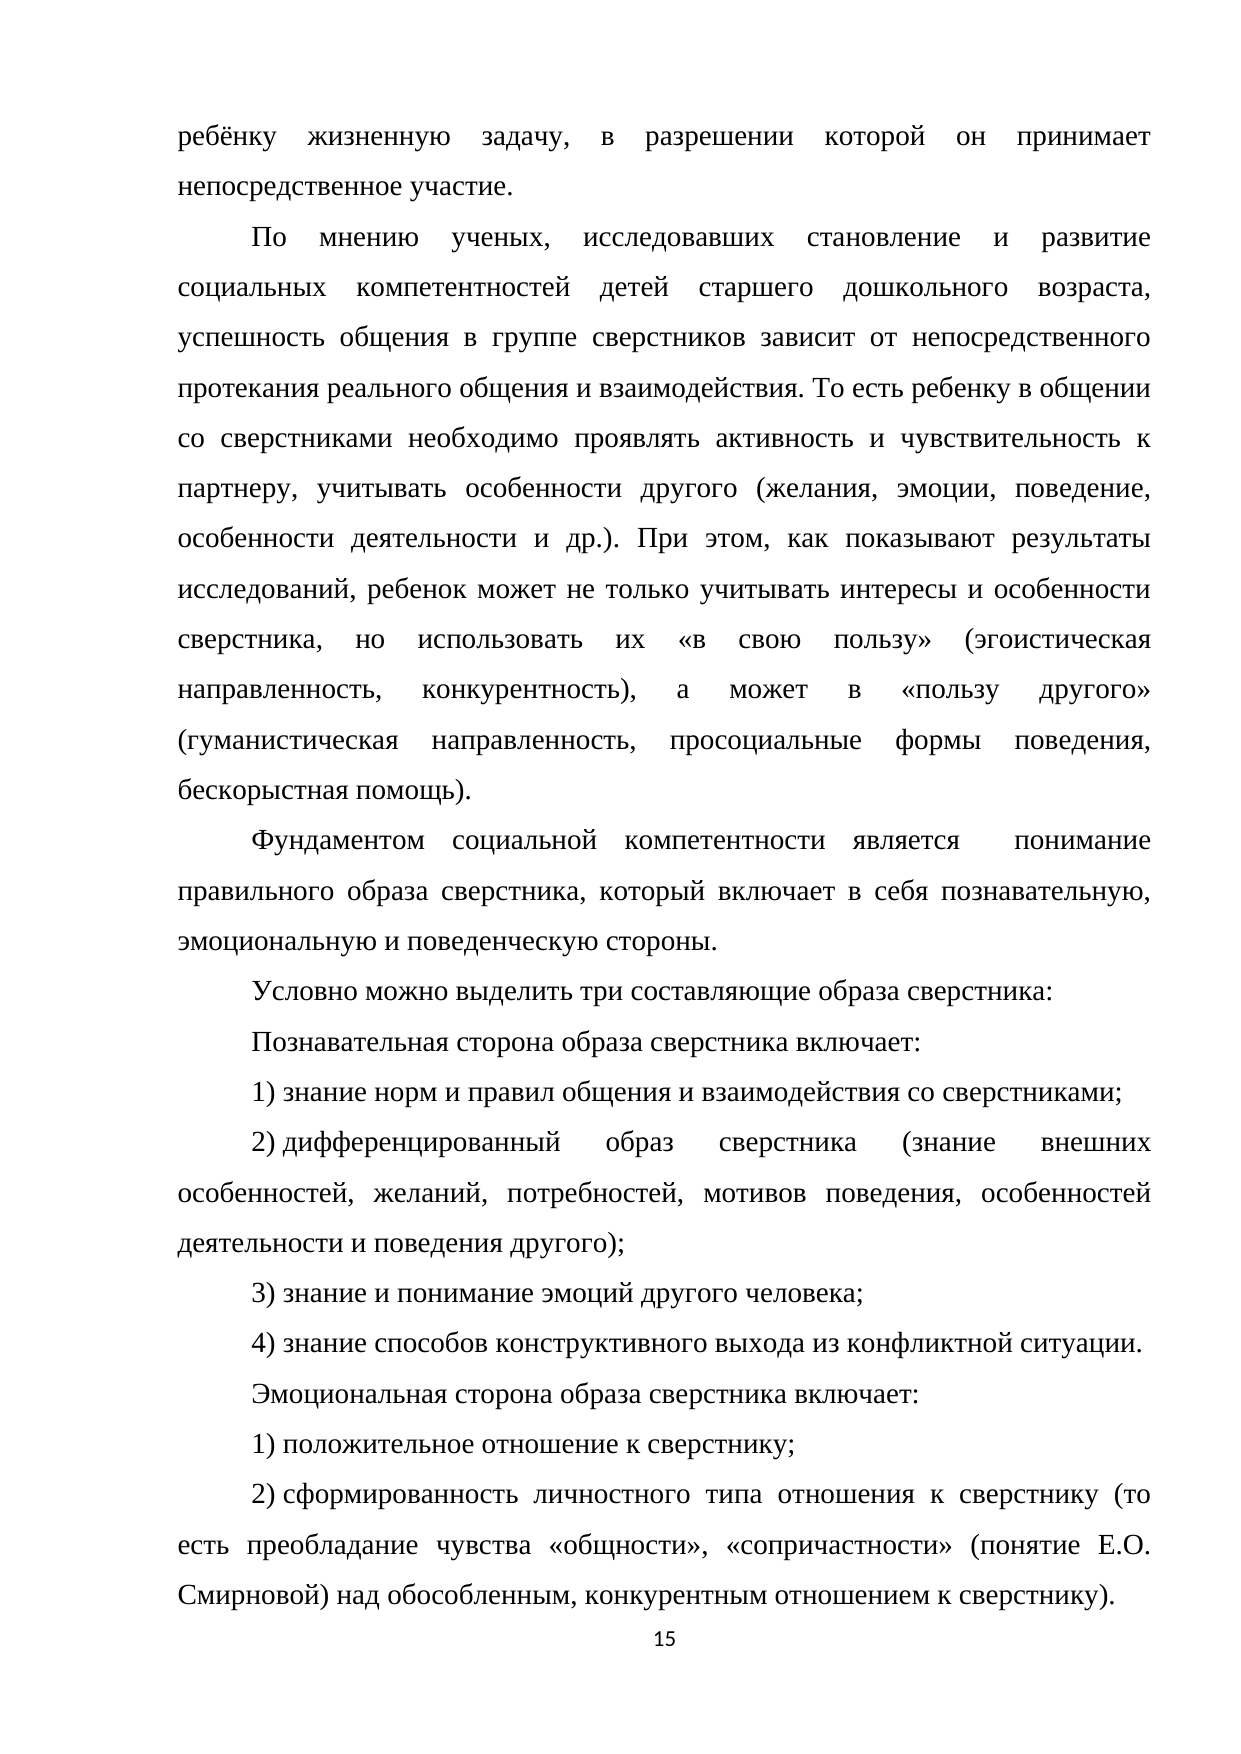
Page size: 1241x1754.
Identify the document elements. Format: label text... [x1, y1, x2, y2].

text 4) знание способов конструктивного выхода из конфликтной ситуации. [177, 1326, 1152, 1359]
text Фундаментом социальной компетентности является понимание правильного образа сверстника, который включает в себя познавательную, эмоциональную и поведенческую стороны. [177, 822, 1152, 957]
text Эмоциональная сторона образа сверстника включает: [177, 1376, 1152, 1409]
text Условно можно выделить три составляющие образа сверстника: [177, 973, 1152, 1007]
text Познавательная сторона образа сверстника включает: [177, 1024, 1152, 1057]
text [177, 118, 1152, 202]
text 1) положительное отношение к сверстнику; [177, 1426, 1152, 1460]
text 2) дифференцированный образ сверстника (знание внешних особенностей, желаний, потребностей, мотивов поведения, особенностей деятельности и поведения другого); [177, 1124, 1152, 1258]
text 2) сформированность личностного типа отношения к сверстнику (то есть преобладание чувства «общности», «сопричастности» (понятие Е.О. Смирновой) над обособленным, конкурентным отношением к сверстнику). [177, 1477, 1152, 1611]
text 3) знание и понимание эмоций другого человека; [177, 1275, 1152, 1309]
text 1) знание норм и правил общения и взаимодействия со сверстниками; [177, 1074, 1152, 1108]
text По мнению ученых, исследовавших становление и развитие социальных компетентностей детей старшего дошкольного возраста, успешность общения в группе сверстников зависит от непосредственного протекания реального общения и взаимодействия. То есть ребенку в общении со сверстниками необходимо проявлять активность и чувствительность к партнеру, учитывать особенности другого (желания, эмоции, поведение, особенности деятельности и др.). При этом, как показывают результаты исследований, ребенок может не только учитывать интересы и особенности сверстника, но использовать их «в свою пользу» (эгоистическая направленность, конкурентность), а может в «пользу другого» (гуманистическая направленность, просоциальные формы поведения, бескорыстная помощь). [177, 219, 1152, 806]
